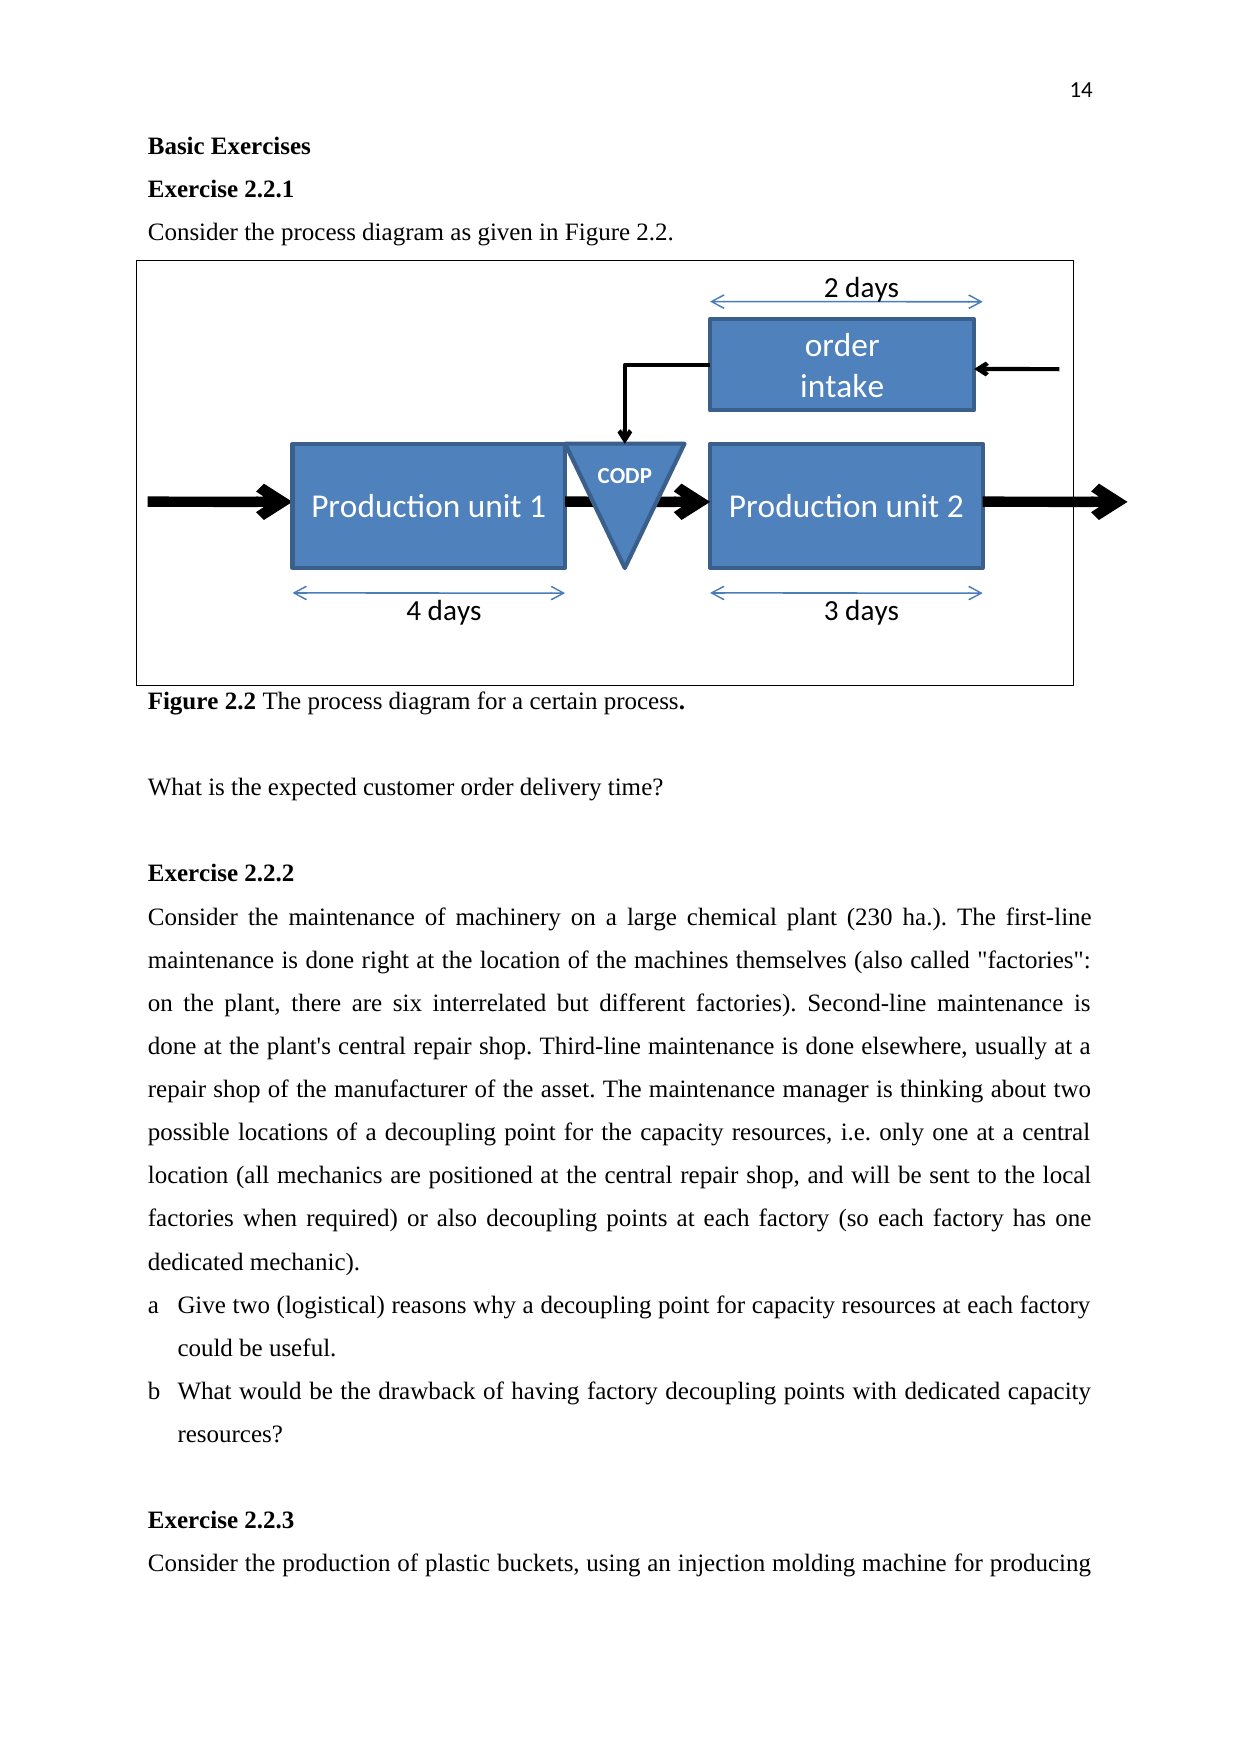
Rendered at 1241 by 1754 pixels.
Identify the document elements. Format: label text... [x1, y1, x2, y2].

text Basic Exercises [148, 131, 1092, 160]
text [148, 1548, 1092, 1577]
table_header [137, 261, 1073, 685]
text Exercise 2.2.3 [148, 1505, 1092, 1534]
text What is the expected customer order delivery time? [148, 772, 1092, 801]
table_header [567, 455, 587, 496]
text Consider the maintenance of machinery on a large chemical plant (230 ha.). The first-line maintenance is done right at the location of the machines themselves (also called "factories": on the plant, there are six interrelated but different factories). Second-line maintenance is done at the plant's central repair shop. Third-line maintenance is done elsewhere, usually at a repair shop of the manufacturer of the asset. The maintenance manager is thinking about two possible locations of a decoupling point for the capacity resources, i.e. only one at a central location (all mechanics are positioned at the central repair shop, and will be sent to the local factories when required) or also decoupling points at each factory (so each factory has one dedicated mechanic). [148, 902, 1092, 1275]
text a Give two (logistical) reasons why a decoupling point for capacity resources at each factory could be useful. [148, 1290, 1092, 1362]
text Exercise 2.2.1 [148, 174, 1092, 203]
text Figure 2.2 The process diagram for a certain process. [148, 686, 1092, 715]
text Consider the process diagram as given in Figure 2.2. [148, 217, 1092, 246]
text Exercise 2.2.2 [148, 858, 1092, 887]
text b What would be the drawback of having factory decoupling points with dedicated capacity resources? [148, 1376, 1092, 1448]
